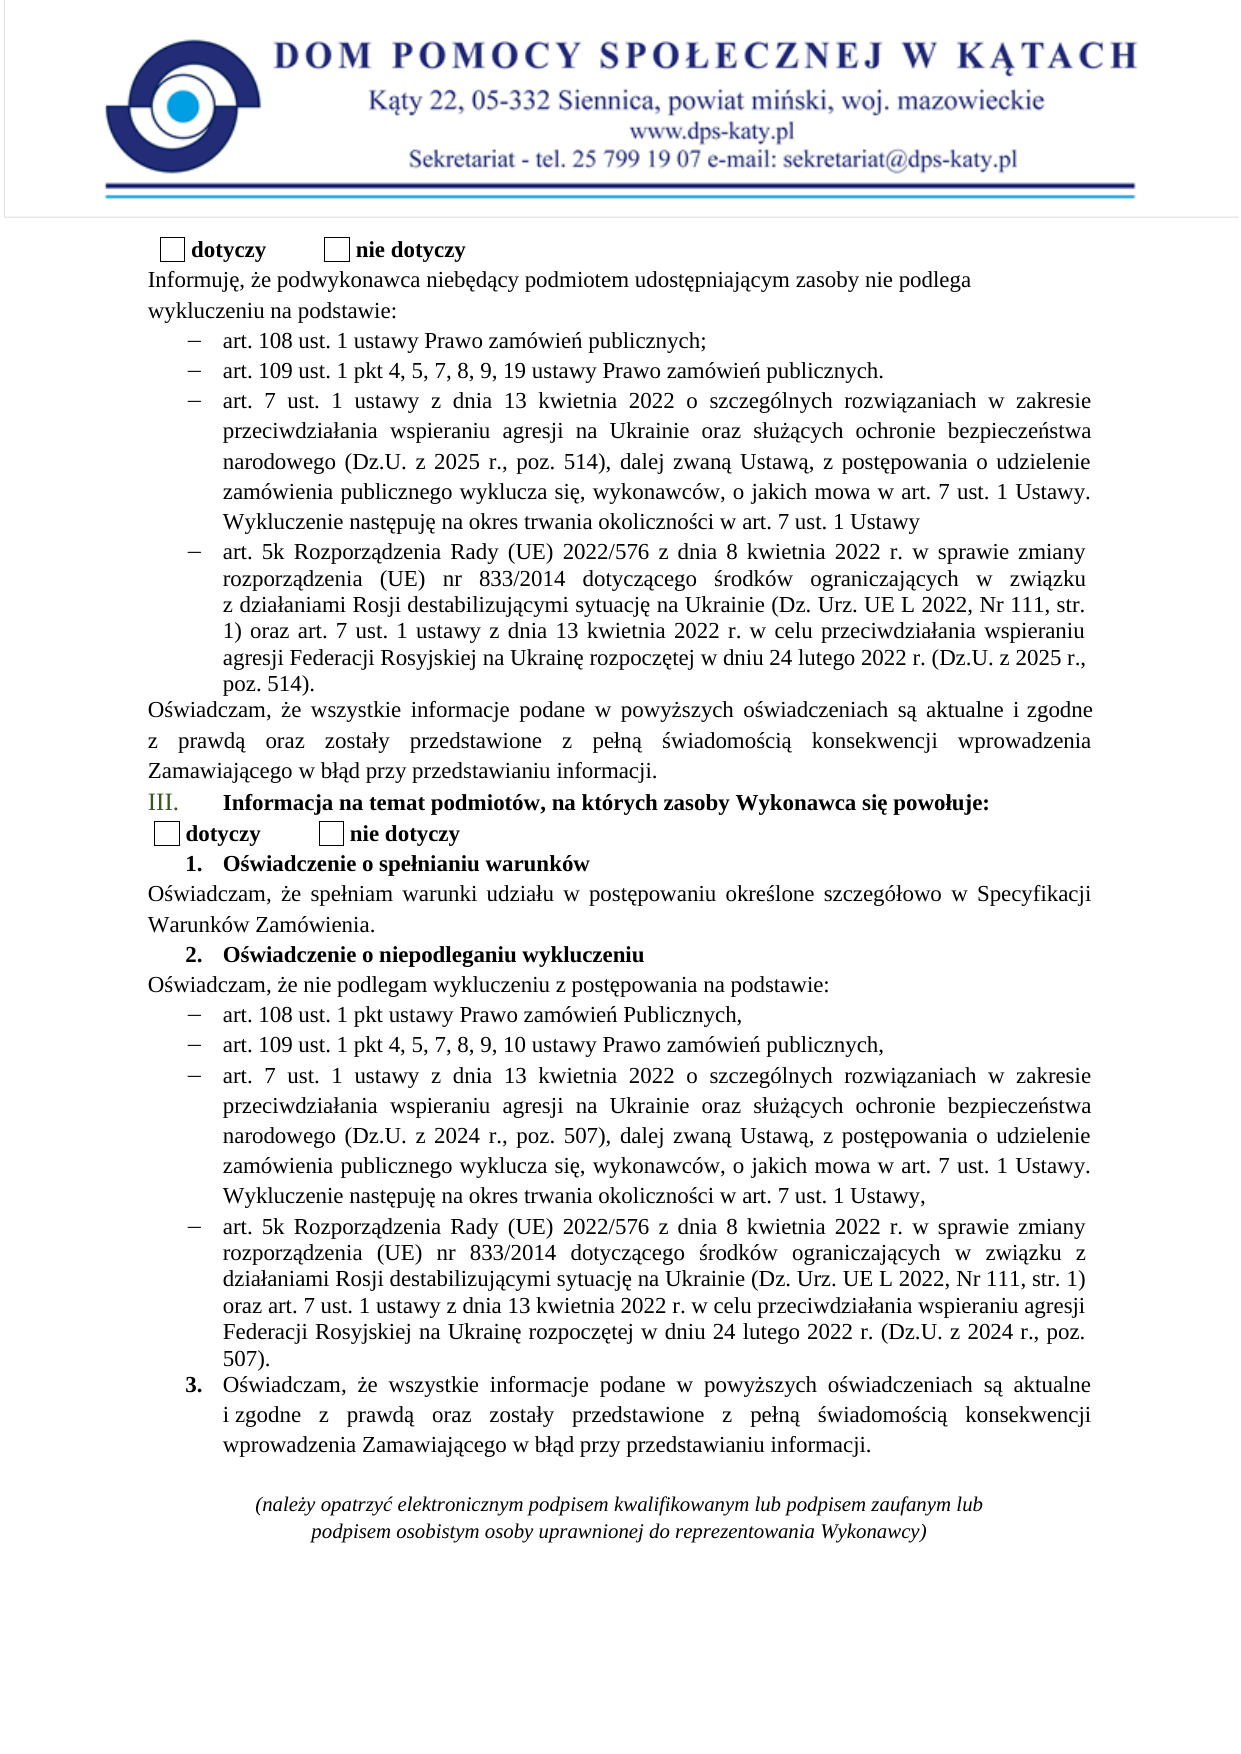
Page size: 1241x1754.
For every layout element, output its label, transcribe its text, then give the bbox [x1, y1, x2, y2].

list art. 5k Rozporządzenia Rady (UE) 2022/576 z dnia 8 kwietnia 2022 r. w sprawie zmiany rozporządzenia (UE) nr 833/2014 dotyczącego środków ograniczających w związku z działaniami Rosji destabilizującymi sytuację na Ukrainie (Dz. Urz. UE L 2022, Nr 111, str. 1) oraz art. 7 ust. 1 ustawy z dnia 13 kwietnia 2022 r. w celu przeciwdziałania wspieraniu agresji Federacji Rosyjskiej na Ukrainę rozpoczętej w dniu 24 lutego 2022 r. (Dz.U. z 2024 r., poz. 507). [185, 1213, 1087, 1371]
list art. 109 ust. 1 pkt 4, 5, 7, 8, 9, 10 ustawy Prawo zamówień publicznych, [185, 1032, 1093, 1058]
list Oświadczenie o spełnianiu warunków [185, 850, 1093, 877]
list art. 108 ust. 1 ustawy Prawo zamówień publicznych; [185, 327, 1093, 353]
list art. 7 ust. 1 ustawy z dnia 13 kwietnia 2022 o szczególnych rozwiązaniach w zakresie przeciwdziałania wspieraniu agresji na Ukrainie oraz służących ochronie bezpieczeństwa narodowego (Dz.U. z 2025 r., poz. 514), dalej zwaną Ustawą, z postępowania o udzielenie zamówienia publicznego wyklucza się, wykonawców, o jakich mowa w art. 7 ust. 1 Ustawy. Wykluczenie następuję na okres trwania okoliczności w art. 7 ust. 1 Ustawy [185, 387, 1093, 534]
list art. 109 ust. 1 pkt 4, 5, 7, 8, 9, 19 ustawy Prawo zamówień publicznych. [185, 357, 1093, 383]
list Informacja na temat podmiotów, na których zasoby Wykonawca się powołuje: [148, 787, 1093, 816]
picture [3, 0, 1239, 219]
text dotyczy nie dotyczy [148, 820, 1093, 846]
list art. 5k Rozporządzenia Rady (UE) 2022/576 z dnia 8 kwietnia 2022 r. w sprawie zmiany rozporządzenia (UE) nr 833/2014 dotyczącego środków ograniczających w związku z działaniami Rosji destabilizującymi sytuację na Ukrainie (Dz. Urz. UE L 2022, Nr 111, str. 1) oraz art. 7 ust. 1 ustawy z dnia 13 kwietnia 2022 r. w celu przeciwdziałania wspieraniu agresji Federacji Rosyjskiej na Ukrainę rozpoczętej w dniu 24 lutego 2022 r. (Dz.U. z 2025 r., poz. 514). [185, 538, 1087, 696]
text Oświadczam, że nie podlegam wykluczeniu z postępowania na podstawie: [148, 971, 1093, 997]
list podpisem osobistym osoby uprawnionej do reprezentowania Wykonawcy) [148, 1519, 1093, 1543]
text Informuję, że podwykonawca niebędący podmiotem udostępniającym zasoby nie podlega wykluczeniu na podstawie: [148, 266, 1093, 323]
list Oświadczenie o niepodleganiu wykluczeniu [185, 941, 1093, 967]
list Oświadczam, że wszystkie informacje podane w powyższych oświadczeniach są aktualne i zgodne z prawdą oraz zostały przedstawione z pełną świadomością konsekwencji wprowadzenia Zamawiającego w błąd przy przedstawianiu informacji. [185, 1371, 1093, 1458]
list art. 7 ust. 1 ustawy z dnia 13 kwietnia 2022 o szczególnych rozwiązaniach w zakresie przeciwdziałania wspieraniu agresji na Ukrainie oraz służących ochronie bezpieczeństwa narodowego (Dz.U. z 2024 r., poz. 507), dalej zwaną Ustawą, z postępowania o udzielenie zamówienia publicznego wyklucza się, wykonawców, o jakich mowa w art. 7 ust. 1 Ustawy. Wykluczenie następuję na okres trwania okoliczności w art. 7 ust. 1 Ustawy, [185, 1062, 1093, 1209]
text Oświadczam, że wszystkie informacje podane w powyższych oświadczeniach są aktualne i zgodne z prawdą oraz zostały przedstawione z pełną świadomością konsekwencji wprowadzenia Zamawiającego w błąd przy przedstawianiu informacji. [148, 696, 1093, 783]
list (należy opatrzyć elektronicznym podpisem kwalifikowanym lub podpisem zaufanym lub [148, 1492, 1093, 1516]
text dotyczy nie dotyczy [148, 236, 1093, 263]
text Oświadczam, że spełniam warunki udziału w postępowaniu określone szczegółowo w Specyfikacji Warunków Zamówienia. [148, 881, 1093, 937]
list art. 108 ust. 1 pkt ustawy Prawo zamówień Publicznych, [185, 1001, 1093, 1028]
